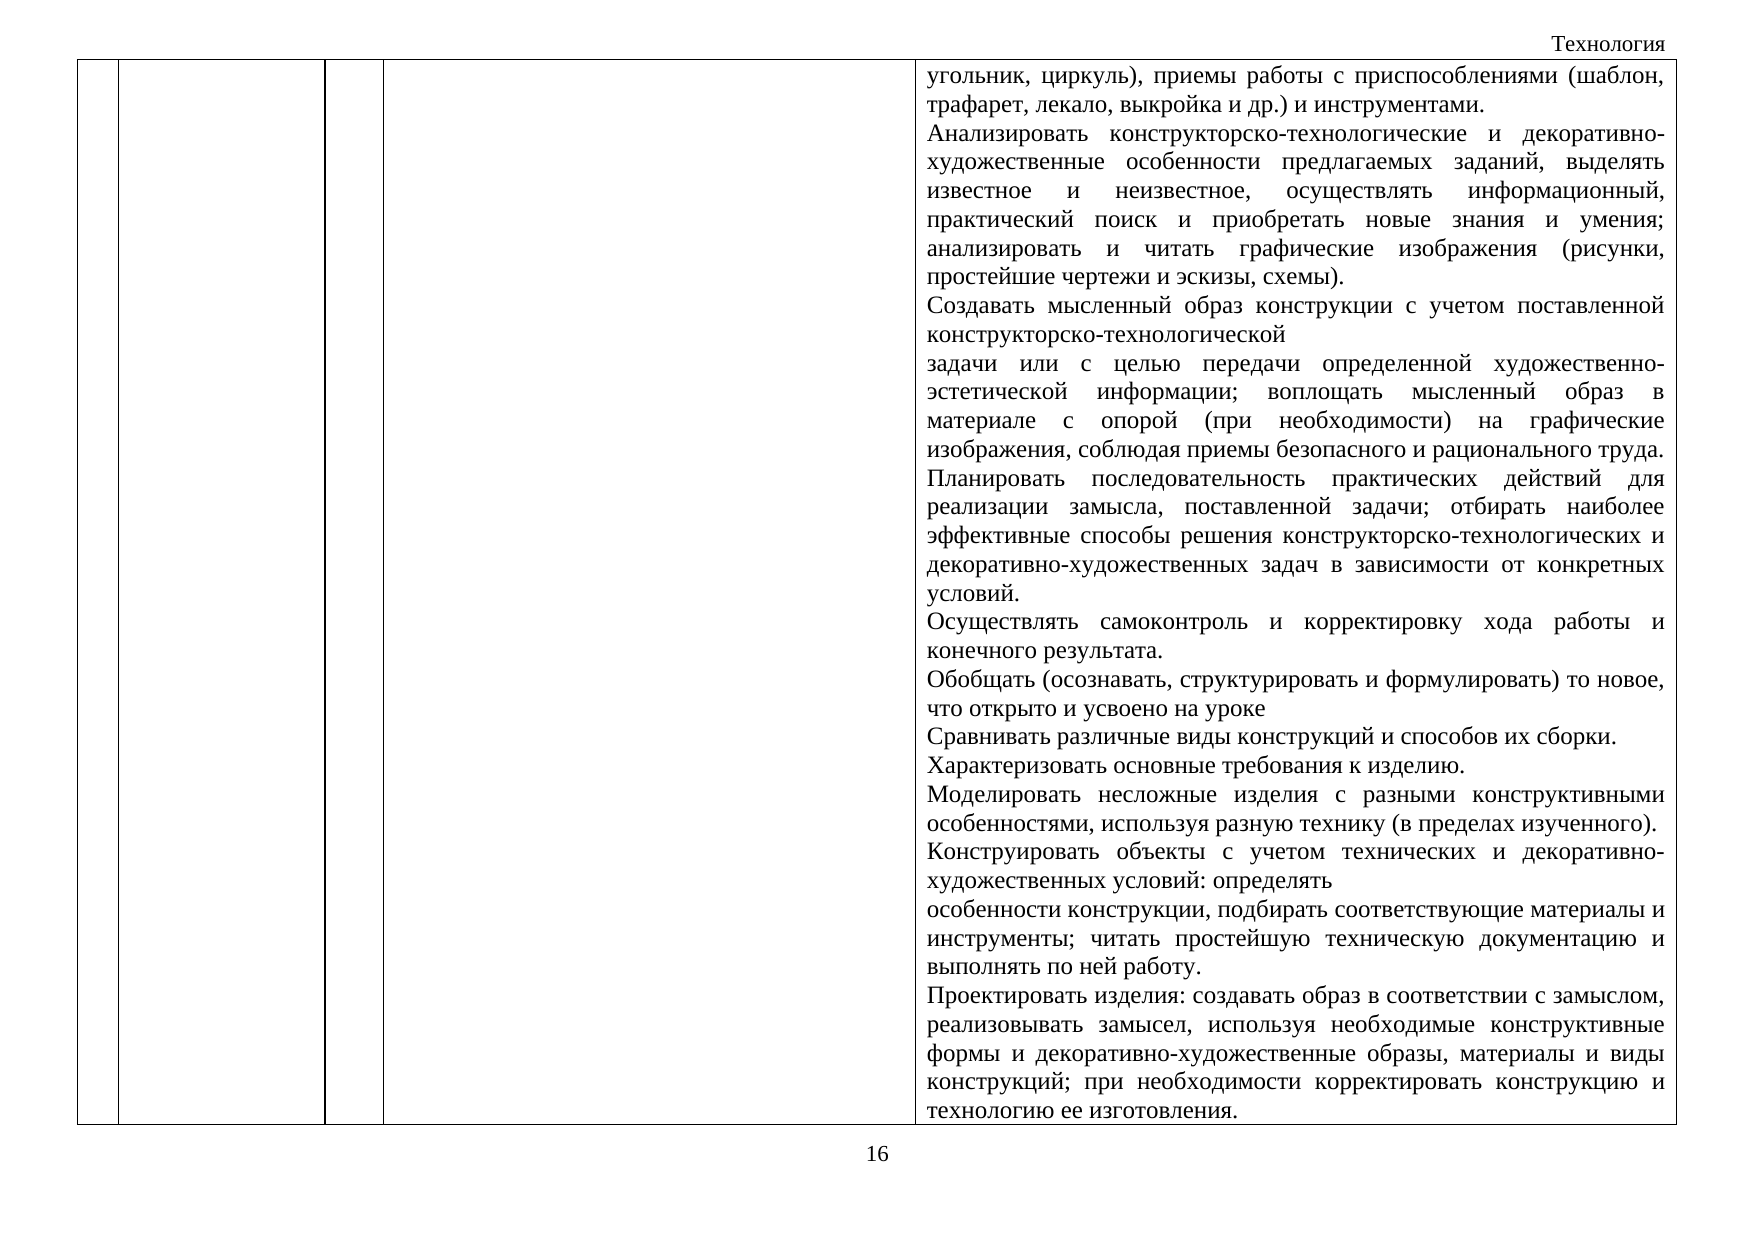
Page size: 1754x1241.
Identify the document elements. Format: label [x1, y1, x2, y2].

table_cell [119, 60, 324, 1124]
table_cell [384, 60, 915, 1124]
table_cell [78, 60, 118, 1124]
table_cell [916, 60, 1676, 1124]
table_cell [326, 60, 383, 1124]
